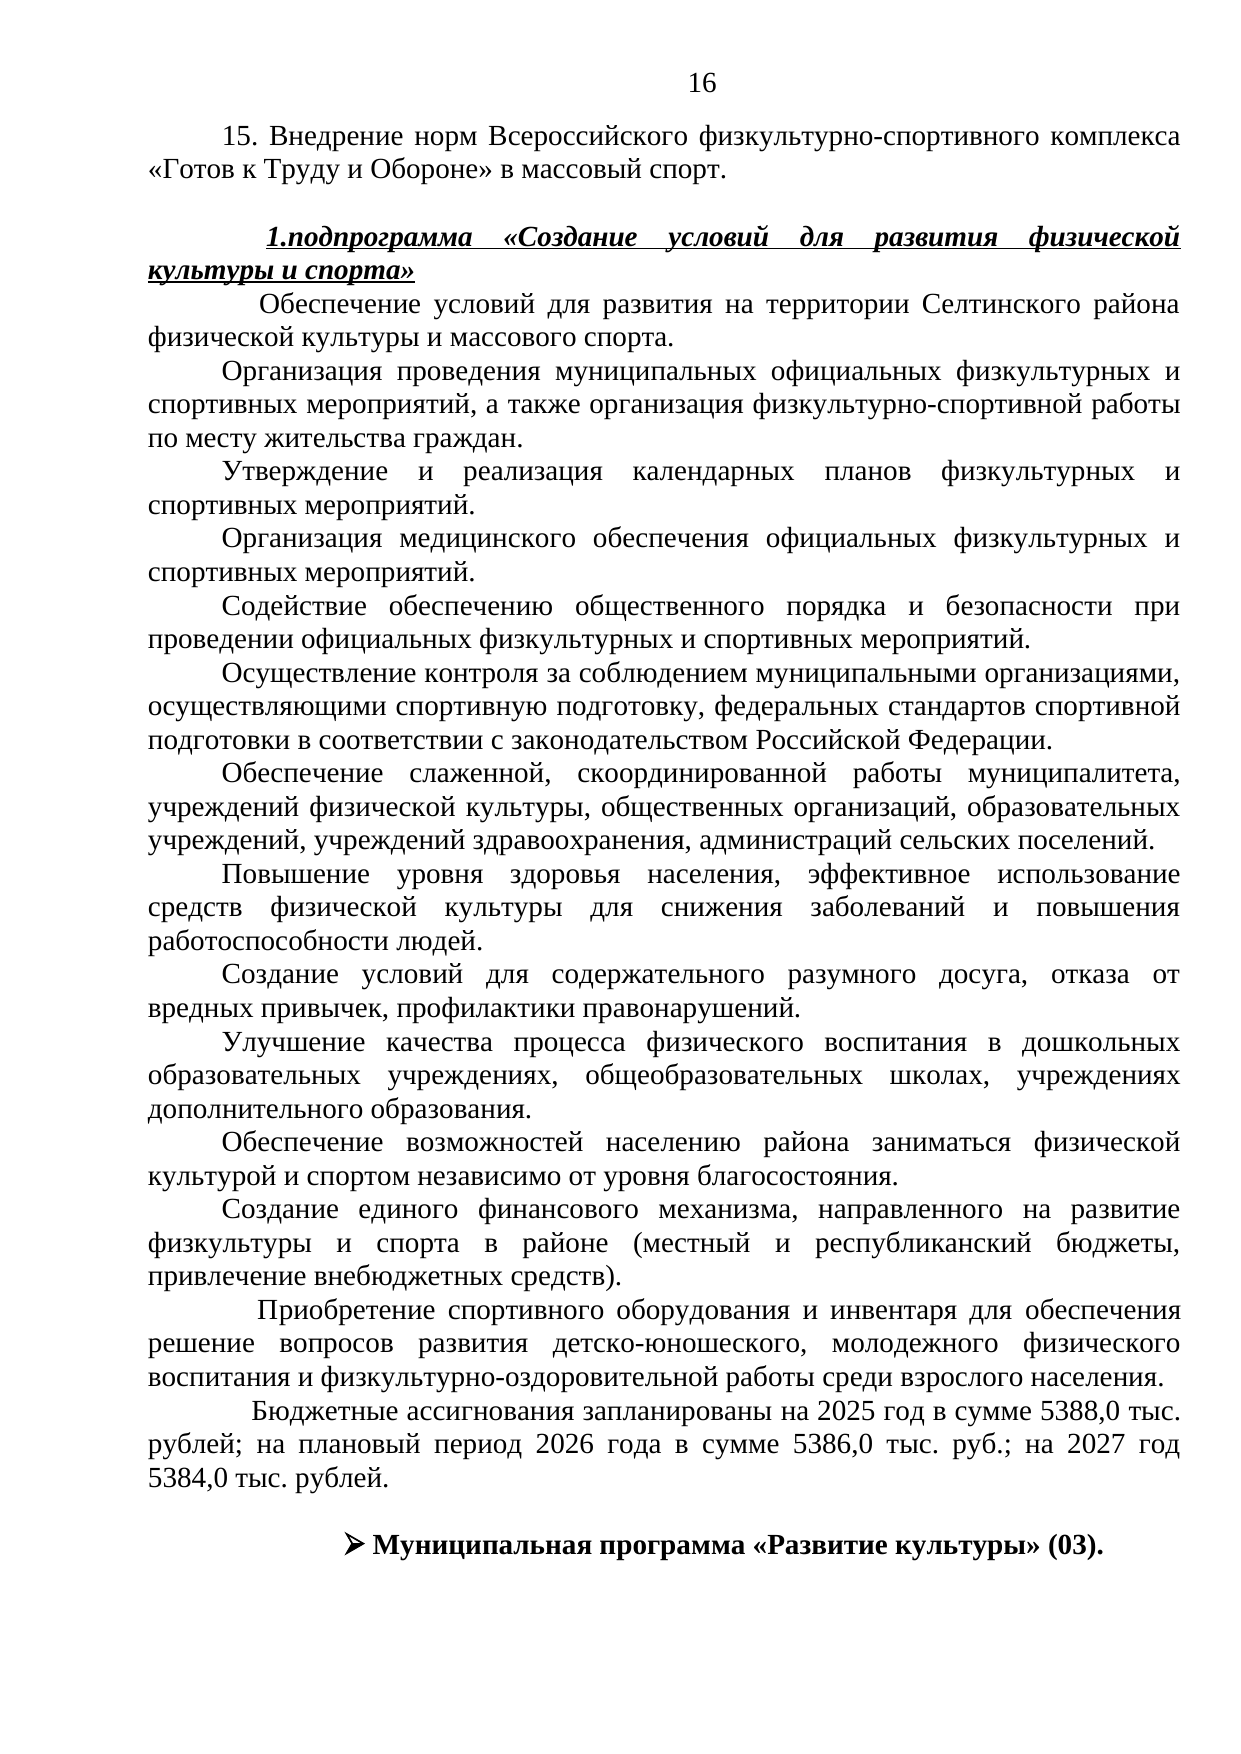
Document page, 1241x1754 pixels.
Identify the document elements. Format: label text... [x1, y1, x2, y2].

text Организация медицинского обеспечения официальных физкультурных и спортивных мероприятий. [148, 521, 1181, 588]
text 1.подпрограмма «Создание условий для развития физической культуры и спорта» [148, 219, 1181, 286]
text Повышение уровня здоровья населения, эффективное использование средств физической культуры для снижения заболеваний и повышения работоспособности людей. [148, 856, 1181, 957]
text Осуществление контроля за соблюдением муниципальными организациями, осуществляющими спортивную подготовку, федеральных стандартов спортивной подготовки в соответствии с законодательством Российской Федерации. [148, 655, 1181, 755]
text Создание единого финансового механизма, направленного на развитие физкультуры и спорта в районе (местный и республиканский бюджеты, привлечение внебюджетных средств). [148, 1191, 1181, 1292]
text Создание условий для содержательного разумного досуга, отказа от вредных привычек, профилактики правонарушений. [148, 957, 1181, 1024]
text Обеспечение возможностей населению района заниматься физической культурой и спортом независимо от уровня благосостояния. [148, 1124, 1181, 1191]
text Улучшение качества процесса физического воспитания в дошкольных образовательных учреждениях, общеобразовательных школах, учреждениях дополнительного образования. [148, 1024, 1181, 1124]
text 15. Внедрение норм Всероссийского физкультурно-спортивного комплекса «Готов к Труду и Обороне» в массовый спорт. [148, 118, 1181, 185]
text Бюджетные ассигнования запланированы на 2025 год в сумме 5388,0 тыс. рублей; на плановый период 2026 года в сумме 5386,0 тыс. руб.; на 2027 год 5384,0 тыс. рублей. [148, 1393, 1181, 1493]
text Организация проведения муниципальных официальных физкультурных и спортивных мероприятий, а также организация физкультурно-спортивной работы по месту жительства граждан. [148, 353, 1181, 453]
text Обеспечение условий для развития на территории Селтинского района физической культуры и массового спорта. [148, 286, 1181, 353]
text Утверждение и реализация календарных планов физкультурных и спортивных мероприятий. [148, 453, 1181, 521]
text Содействие обеспечению общественного порядка и безопасности при проведении официальных физкультурных и спортивных мероприятий. [148, 588, 1181, 655]
text Приобретение спортивного оборудования и инвентаря для обеспечения решение вопросов развития детско-юношеского, молодежного физического воспитания и физкультурно-оздоровительной работы среди взрослого населения. [148, 1292, 1181, 1393]
text Обеспечение слаженной, скоординированной работы муниципалитета, учреждений физической культуры, общественных организаций, образовательных учреждений, учреждений здравоохранения, администраций сельских поселений. [148, 755, 1181, 856]
list Муниципальная программа «Развитие культуры» (03). [148, 1527, 1181, 1561]
